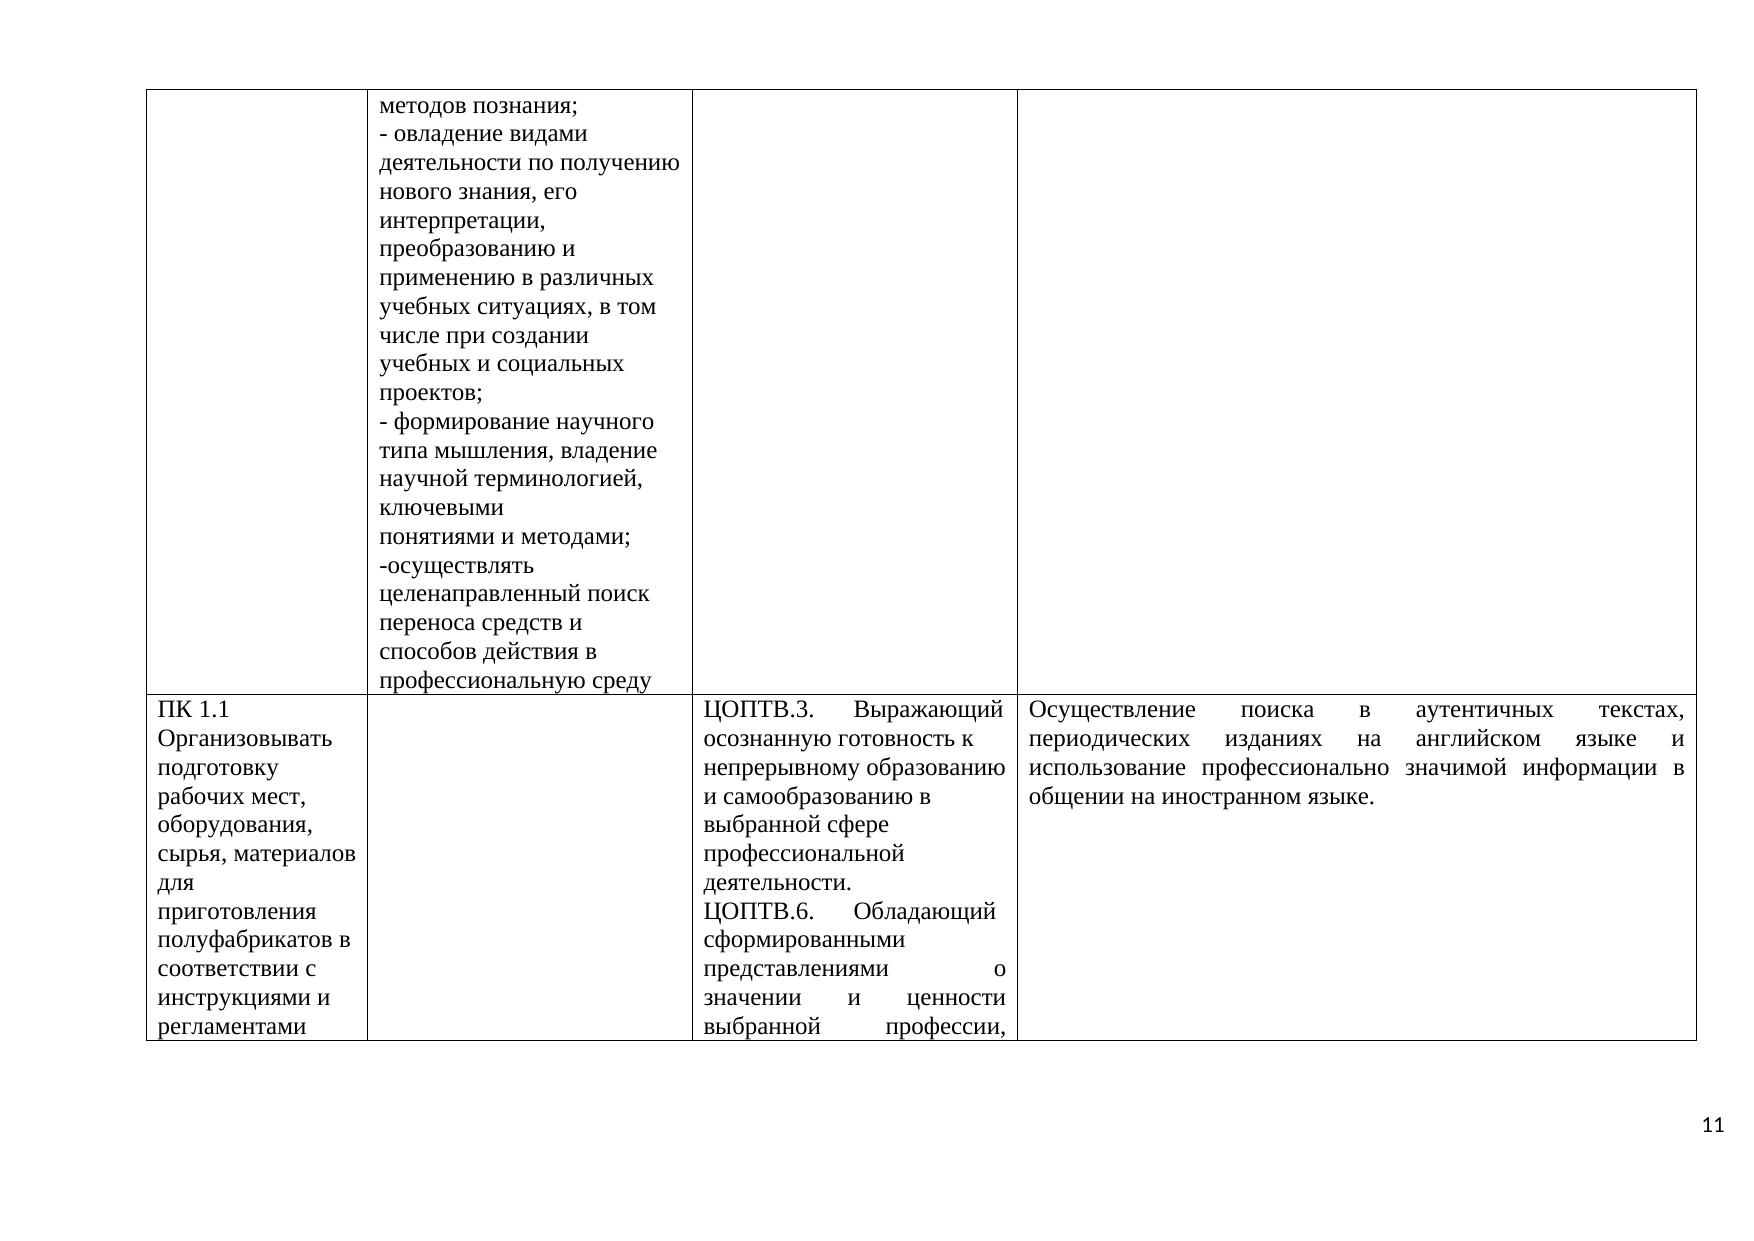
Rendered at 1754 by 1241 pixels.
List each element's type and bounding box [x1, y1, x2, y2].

table_cell [693, 90, 1017, 693]
table_cell [693, 695, 1017, 1039]
table_cell [1018, 695, 1696, 1039]
table_cell [368, 90, 692, 693]
table_cell [368, 695, 692, 1039]
table_cell [147, 695, 367, 1039]
table_cell [1018, 90, 1696, 693]
table_cell [147, 90, 367, 693]
